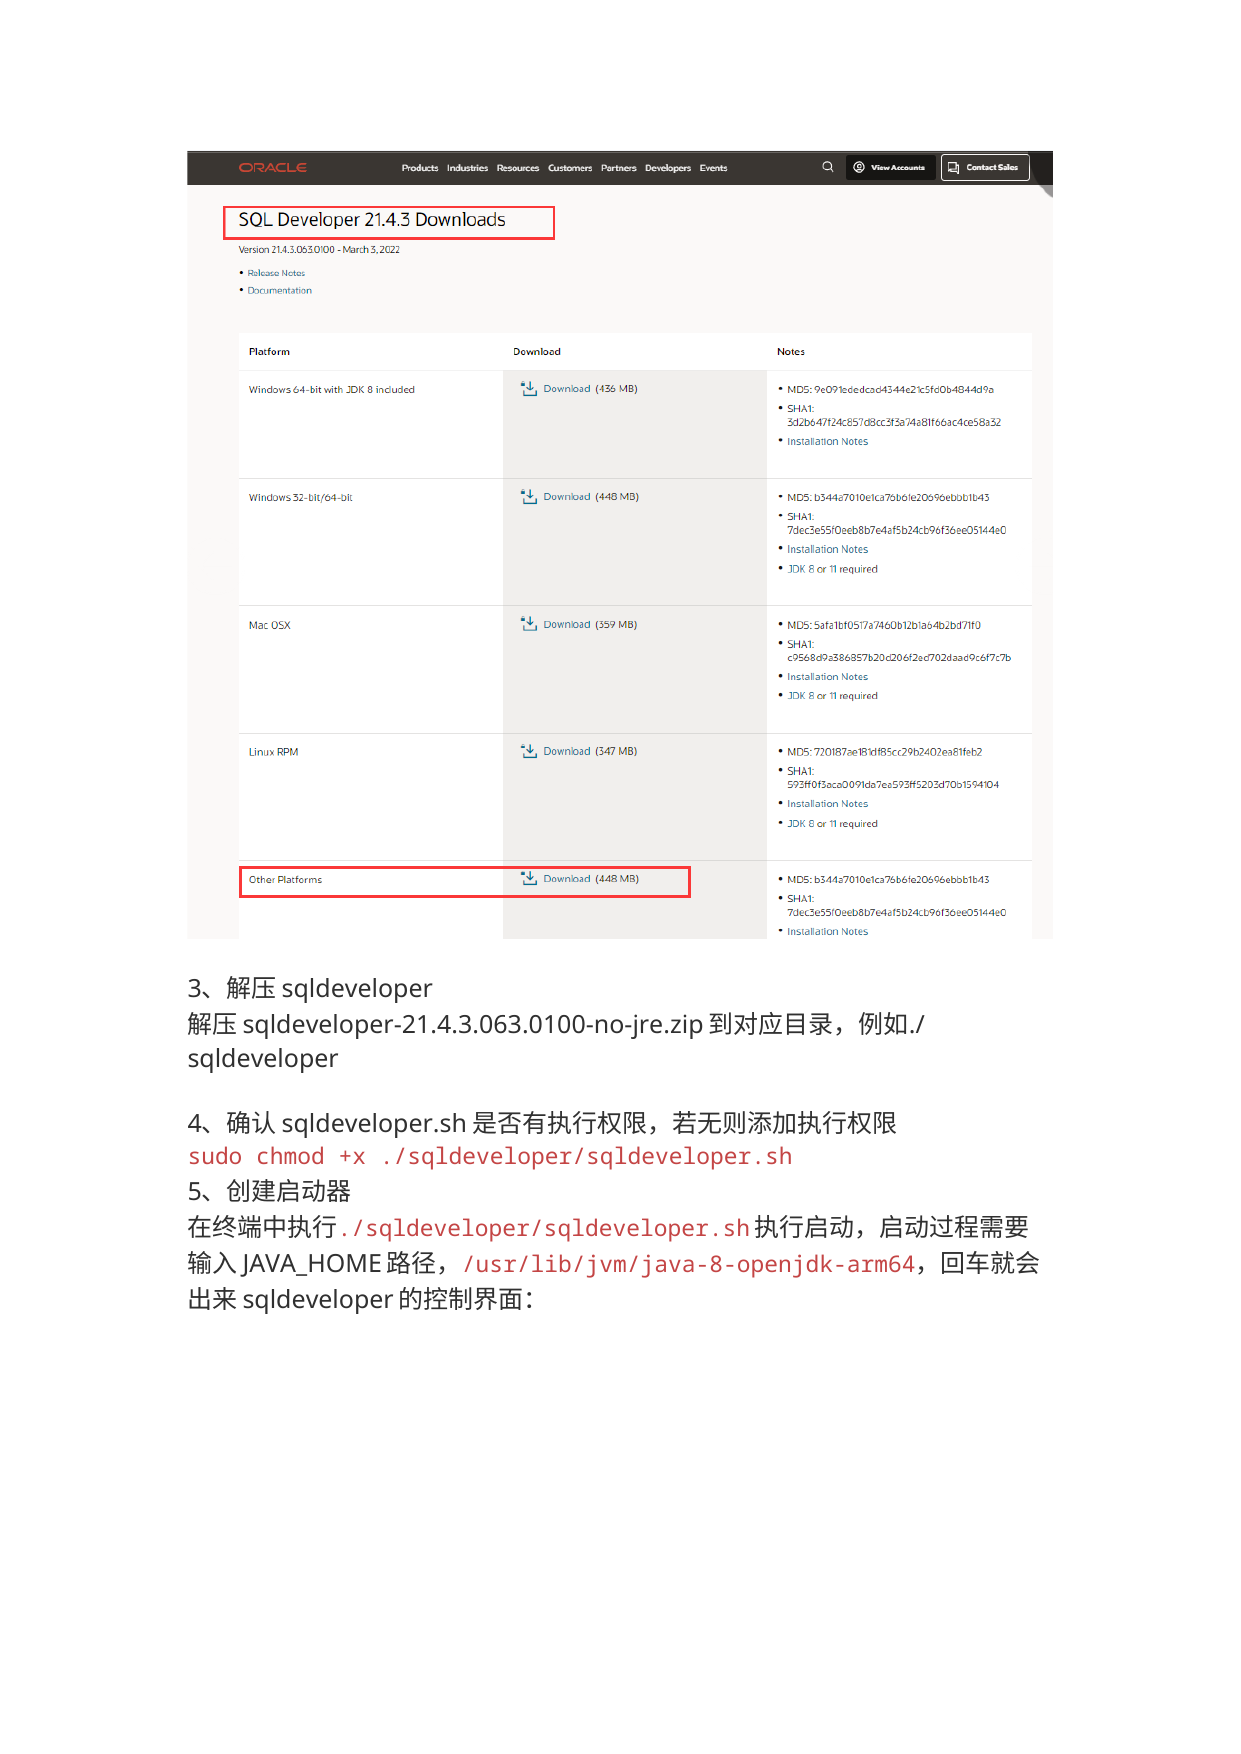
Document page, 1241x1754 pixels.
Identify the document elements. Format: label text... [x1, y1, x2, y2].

text 解压sqldeveloper-21.4.3.063.0100-no-jre.zip到对应目录，例如./sqldeveloper [187, 1004, 1053, 1074]
text 在终端中执行./sqldeveloper/sqldeveloper.sh执行启动，启动过程需要输入JAVA_HOME路径，/usr/lib/jvm/java-8-openjdk-arm64，回车就会出来sqldeveloper的控制界面： [187, 1207, 1053, 1316]
text 3、解压sqldeveloper [187, 968, 1053, 1004]
text sudo chmod +x ./sqldeveloper/sqldeveloper.sh [187, 1140, 1053, 1171]
picture [187, 150, 1053, 939]
text 4、确认sqldeveloper.sh是否有执行权限，若无则添加执行权限 [187, 1104, 1053, 1140]
text 5、创建启动器 [187, 1171, 1053, 1207]
